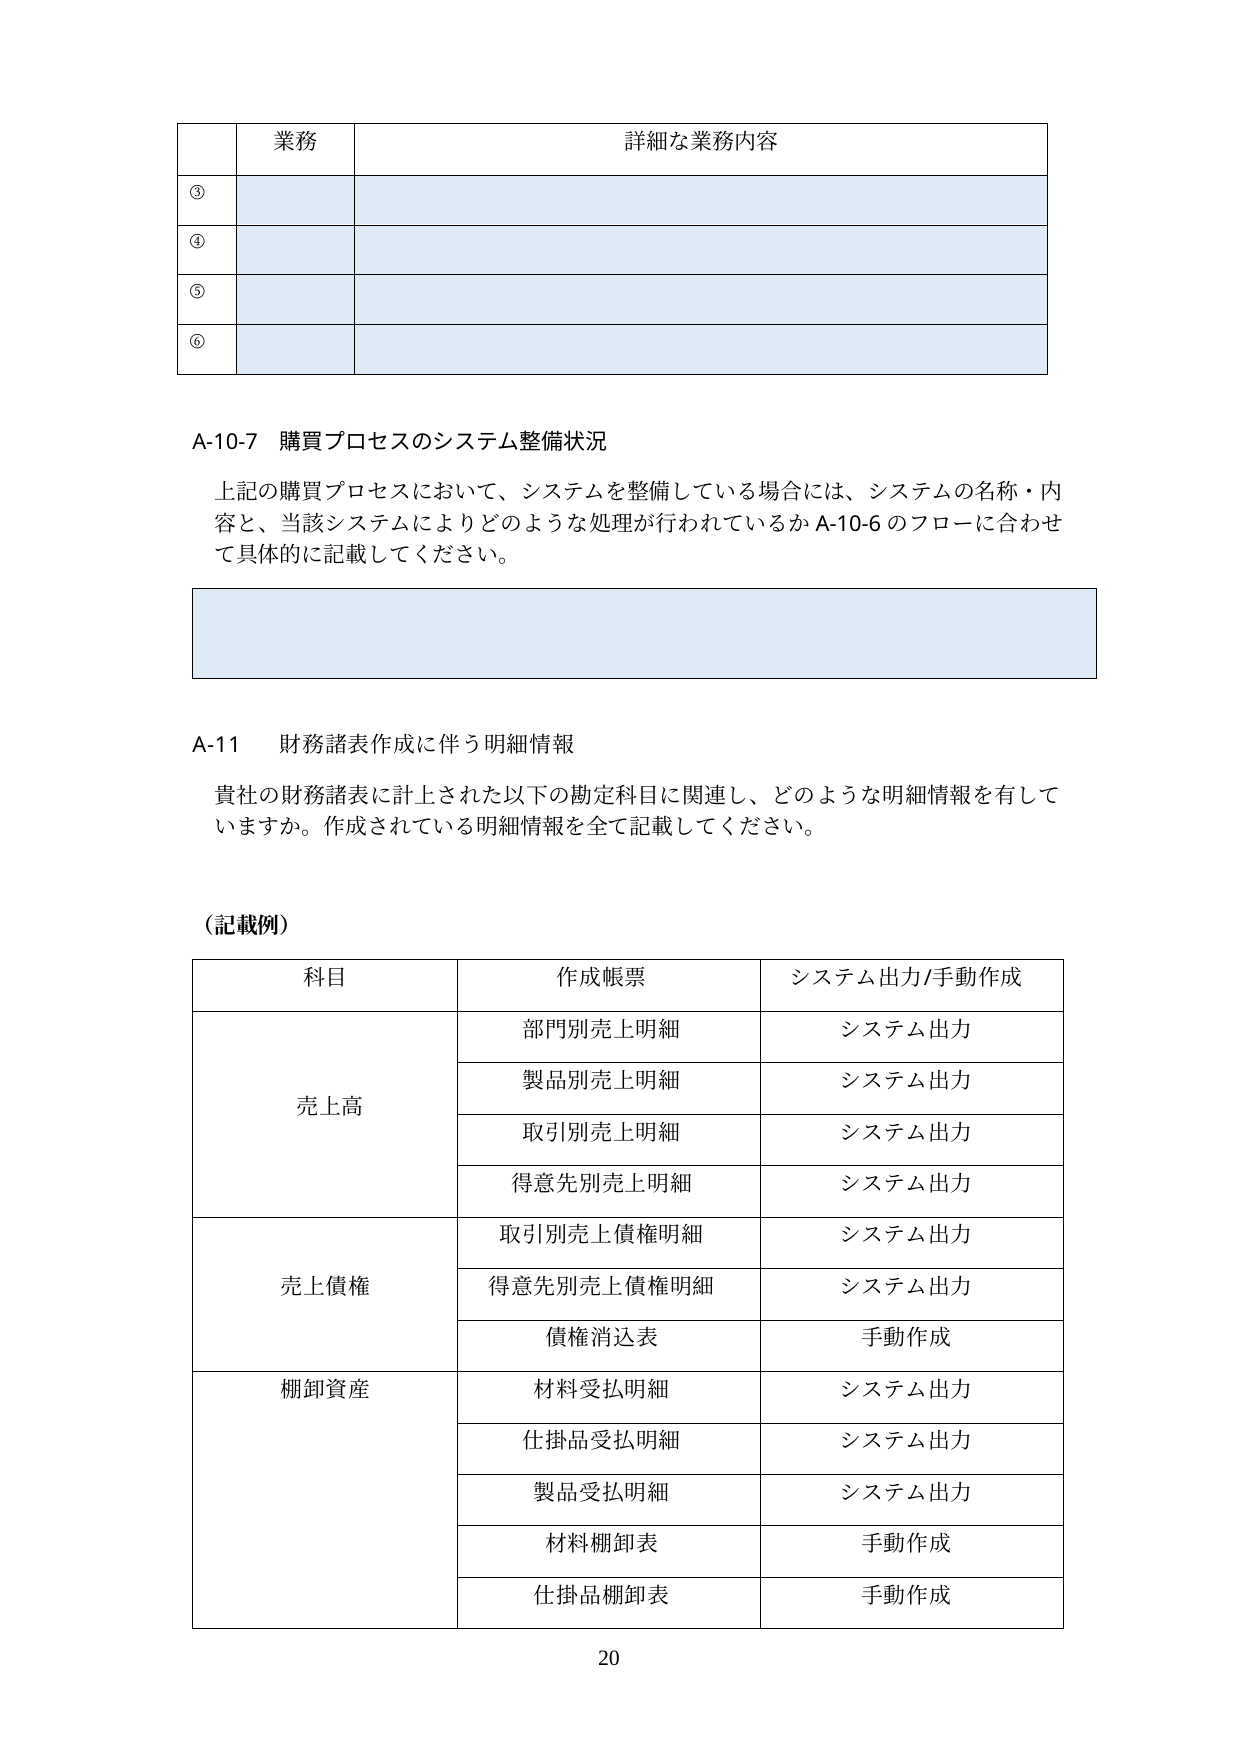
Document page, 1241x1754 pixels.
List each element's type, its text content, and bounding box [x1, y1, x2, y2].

table_cell [355, 176, 1047, 224]
table_header [178, 124, 236, 175]
table_cell [355, 325, 1047, 374]
table_cell 手動作成 [761, 1321, 1063, 1371]
table_cell 取引別売上明細 [458, 1115, 760, 1165]
table_cell 製品別売上明細 [458, 1063, 760, 1114]
table_cell システム出力 [761, 1372, 1063, 1422]
table_header 作成帳票 [458, 960, 760, 1011]
table_cell 部門別売上明細 [458, 1012, 760, 1062]
text 貴社の財務諸表に計上された以下の勘定科目に関連し、どのような明細情報を有していますか。作成されている明細情報を全て記載してください。 [214, 778, 1063, 841]
table_cell 債権消込表 [458, 1321, 760, 1371]
table_cell システム出力 [761, 1424, 1063, 1474]
table_cell 手動作成 [761, 1578, 1063, 1628]
text （記載例） [192, 909, 1063, 940]
table_cell システム出力 [761, 1012, 1063, 1062]
table_cell 得意先別売上債権明細 [458, 1269, 760, 1319]
table_header システム出力/手動作成 [761, 960, 1063, 1011]
table_cell システム出力 [761, 1115, 1063, 1165]
table_cell [355, 226, 1047, 274]
table_cell 得意先別売上明細 [458, 1166, 760, 1217]
table_cell 売上債権 [193, 1218, 457, 1371]
table_cell ④ [178, 226, 236, 274]
table_cell ⑤ [178, 275, 236, 324]
list 財務諸表作成に伴う明細情報 [192, 728, 1063, 759]
table_header 業務 [237, 124, 354, 175]
table_cell システム出力 [761, 1269, 1063, 1319]
table_cell システム出力 [761, 1475, 1063, 1525]
table_cell ③ [178, 176, 236, 224]
subtitle A-10-7 購買プロセスのシステム整備状況 [192, 424, 1063, 455]
table_cell システム出力 [761, 1063, 1063, 1114]
table_cell システム出力 [761, 1218, 1063, 1268]
table_header 科目 [193, 960, 457, 1011]
table_cell [237, 275, 354, 324]
table_cell 取引別売上債権明細 [458, 1218, 760, 1268]
table_cell 製品受払明細 [458, 1475, 760, 1525]
text 上記の購買プロセスにおいて、システムを整備している場合には、システムの名称・内容と、当該システムによりどのような処理が行われているかA-10-6のフローに合わせて具体的に記載してください。 [214, 474, 1063, 569]
table_cell システム出力 [761, 1166, 1063, 1217]
table_cell 棚卸資産 [193, 1372, 457, 1628]
table_cell 仕掛品受払明細 [458, 1424, 760, 1474]
table_cell [355, 275, 1047, 324]
table_cell 手動作成 [761, 1526, 1063, 1577]
table_cell [237, 176, 354, 224]
table_cell [237, 226, 354, 274]
table_header 詳細な業務内容 [355, 124, 1047, 175]
table_header [193, 589, 1096, 678]
table_cell 材料受払明細 [458, 1372, 760, 1422]
table_cell ⑥ [178, 325, 236, 374]
table_cell [237, 325, 354, 374]
table_cell 仕掛品棚卸表 [458, 1578, 760, 1628]
table_cell 売上高 [193, 1012, 457, 1217]
table_cell 材料棚卸表 [458, 1526, 760, 1577]
